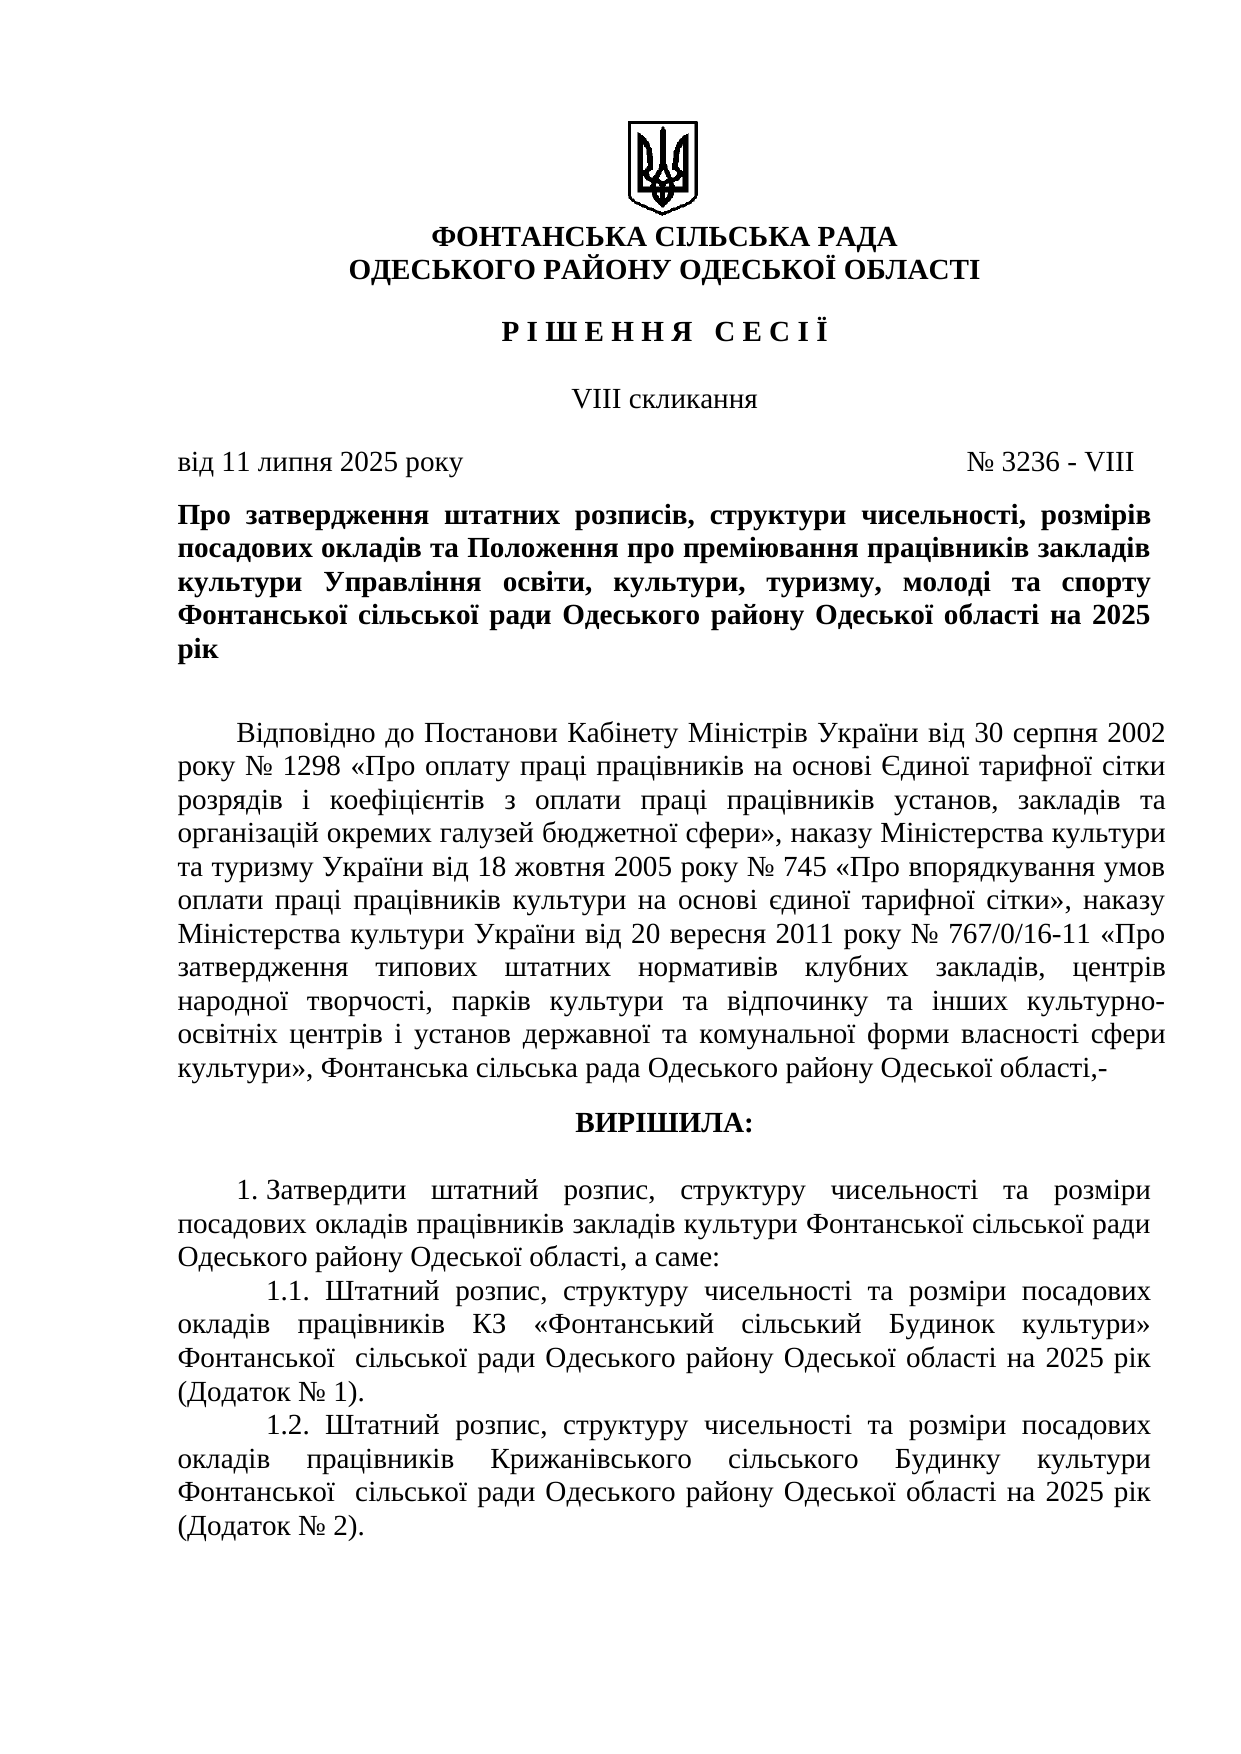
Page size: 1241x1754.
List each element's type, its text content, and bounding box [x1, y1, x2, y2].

text ВИРІШИЛА: [177, 1105, 1152, 1139]
text Р І Ш Е Н Н Я С Е С І Ї [177, 314, 1152, 348]
text Відповідно до Постанови Кабінету Міністрів України від 30 серпня 2002 року № 1298 «Про оплату праці працівників на основі Єдиної тарифної сітки розрядів і коефіцієнтів з оплати праці працівників установ, закладів та організацій окремих галузей бюджетної сфери», наказу Міністерства культури та туризму України від 18 жовтня 2005 року № 745 «Про впорядкування умов оплати праці працівників культури на основі єдиної тарифної сітки», наказу Міністерства культури України від 20 вересня 2011 року № 767/0/16-11 «Про затвердження типових штатних нормативів клубних закладів, центрів народної творчості, парків культури та відпочинку та інших культурно-освітніх центрів і установ державної та комунальної форми власності сфери культури», Фонтанська сільська рада Одеського району Одеської області,- [177, 715, 1166, 1084]
list Штатний розпис, структуру чисельності та розміри посадових окладів працівників КЗ «Фонтанський сільський Будинок культури» Фонтанської сільської ради Одеського району Одеської області на 2025 рік (Додаток № 1). [177, 1273, 1152, 1407]
list Штатний розпис, структуру чисельності та розміри посадових окладів працівників Крижанівського сільського Будинку культури Фонтанської сільської ради Одеського району Одеської області на 2025 рік (Додаток № 2). [177, 1407, 1152, 1541]
text ФОНТАНСЬКА СІЛЬСЬКА РАДА [177, 219, 1152, 252]
text VIII скликання [177, 382, 1152, 415]
text Про затвердження штатних розписів, структури чисельності, розмірів посадових окладів та Положення про преміювання працівників закладів культури Управління освіти, культури, туризму, молоді та спорту Фонтанської сільської ради Одеського району Одеської області на 2025 рік [177, 497, 1152, 664]
list Затвердити штатний розпис, структуру чисельності та розміри посадових окладів працівників закладів культури Фонтанської сільської ради Одеського району Одеської області, а саме: [177, 1172, 1152, 1273]
text від 11 липня 2025 року № 3236 - VІІІ [177, 444, 1152, 477]
text ОДЕСЬКОГО РАЙОНУ ОДЕСЬКОЇ ОБЛАСТІ [177, 252, 1152, 286]
picture [625, 118, 704, 219]
